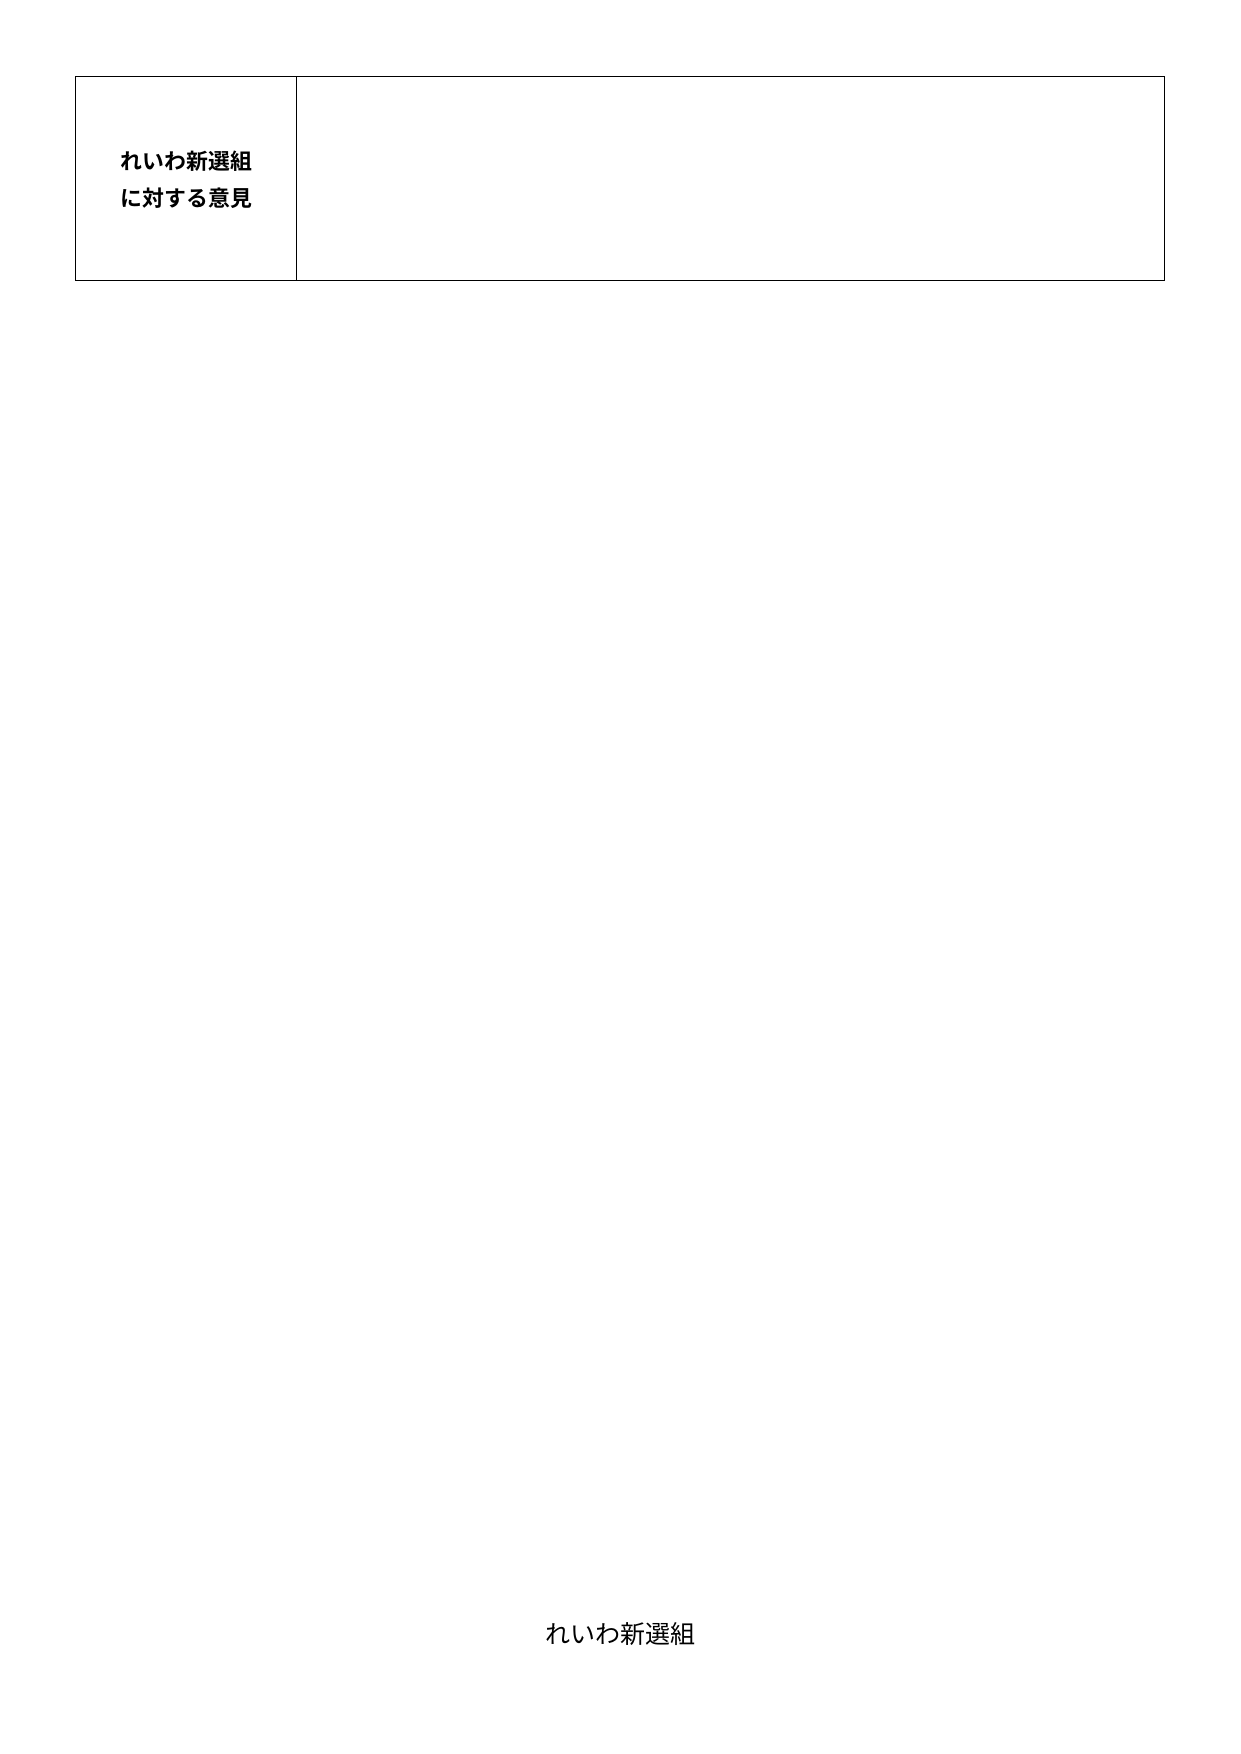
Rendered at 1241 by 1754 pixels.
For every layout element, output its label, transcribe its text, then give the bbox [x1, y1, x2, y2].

table_header れいわ新選組 に対する意見 [76, 77, 296, 280]
table_header [297, 77, 1164, 280]
